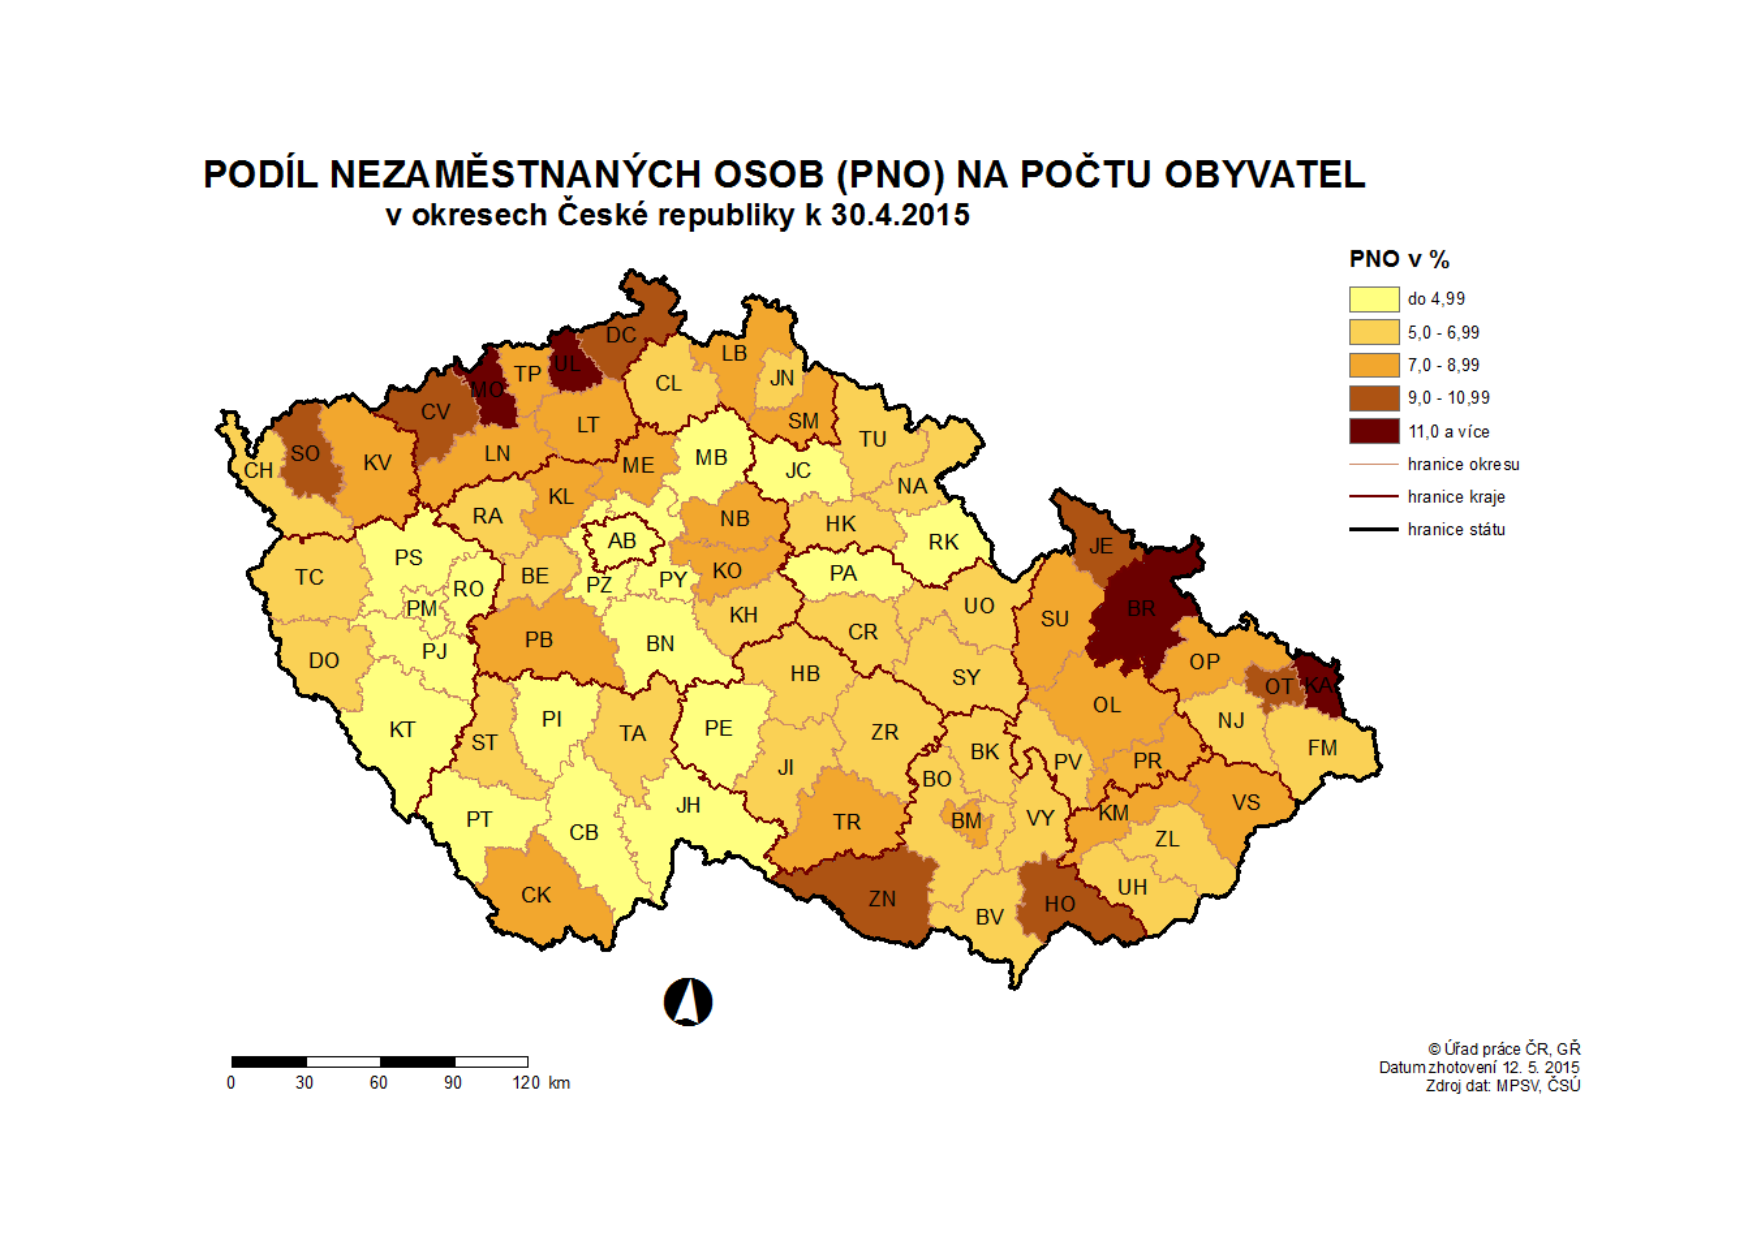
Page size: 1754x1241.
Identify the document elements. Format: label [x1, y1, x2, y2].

picture [147, 103, 1610, 1137]
